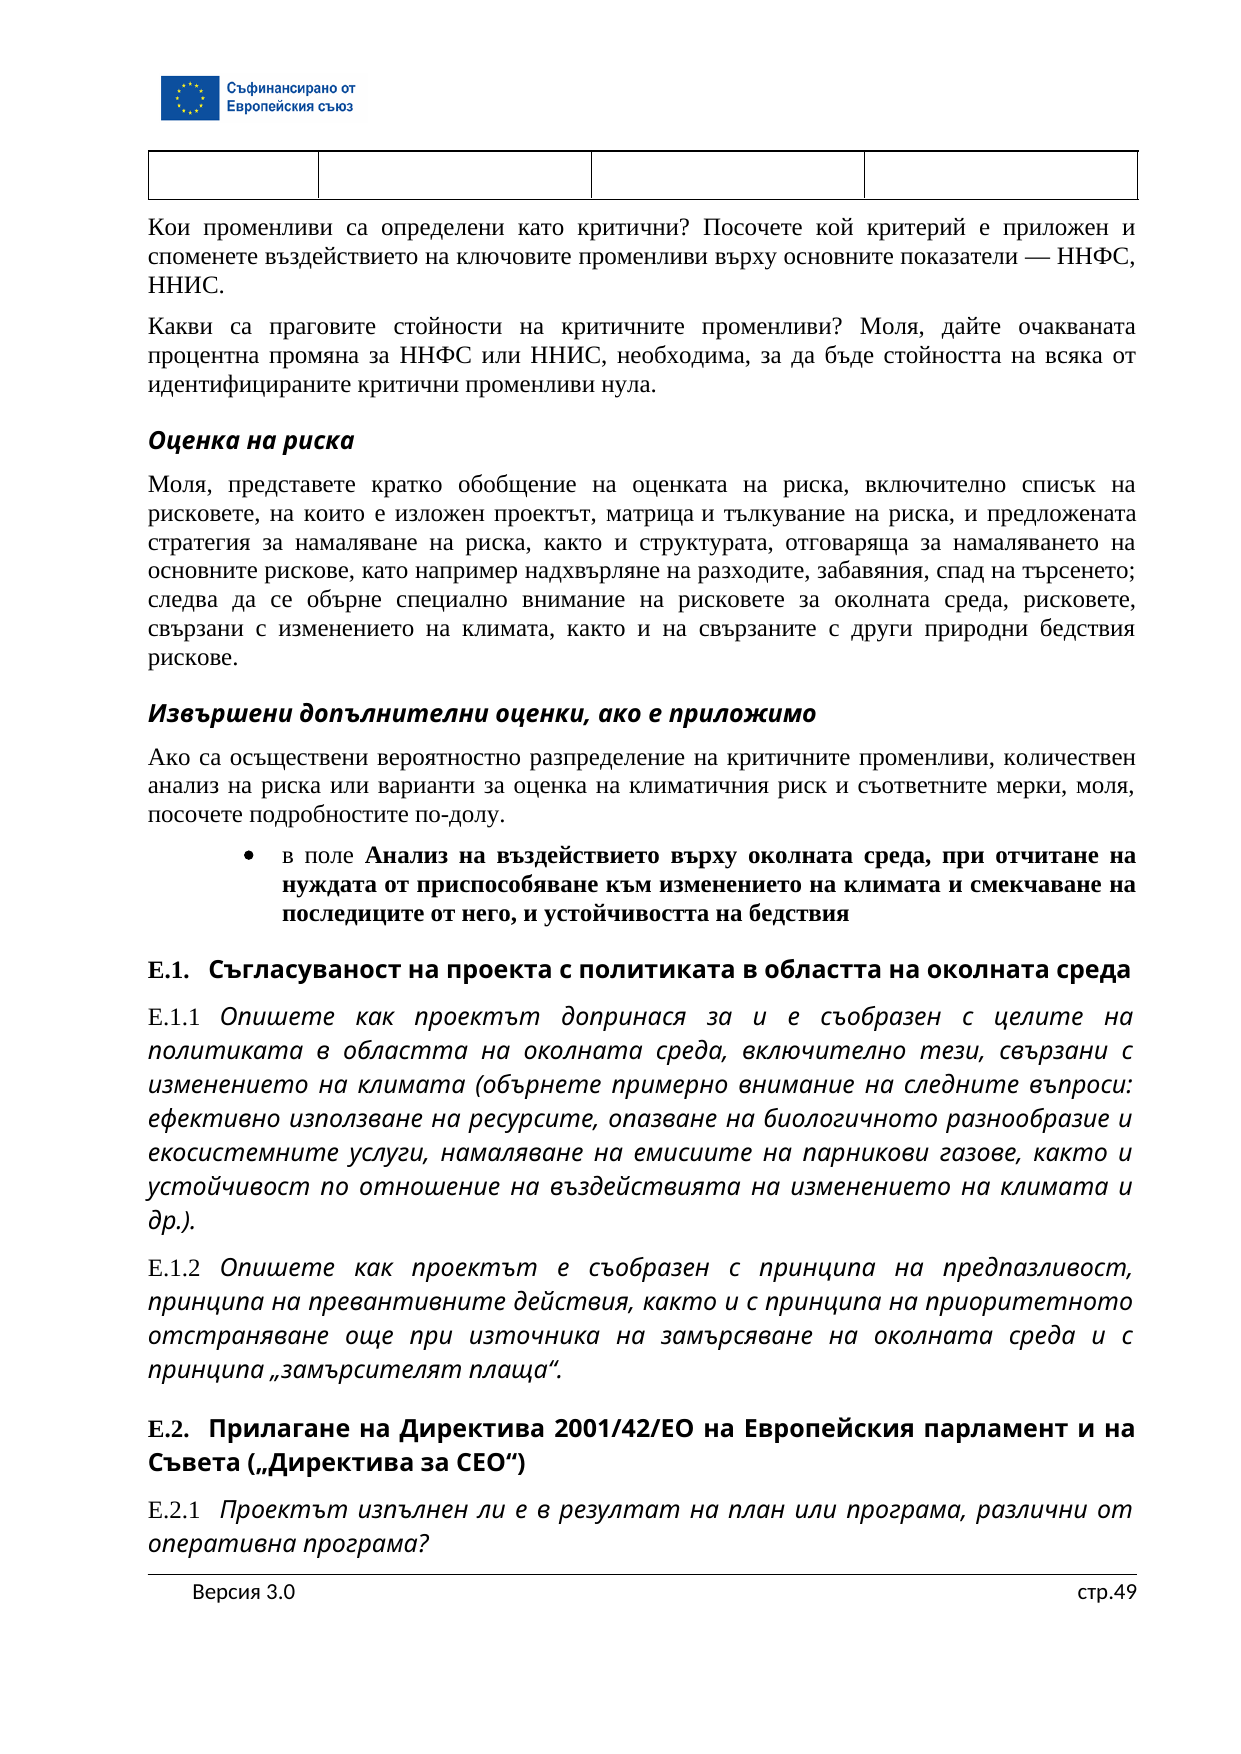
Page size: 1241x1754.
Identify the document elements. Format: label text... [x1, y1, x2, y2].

text Е.1. Съгласуваност на проекта с политиката в областта на околната среда [148, 952, 1137, 986]
text Е.1.1 Опишете как проектът допринася за и е съобразен с целите на политиката в областта на околната среда, включително тези, свързани с изменението на климата (обърнете примерно внимание на следните въпроси: ефективно използване на ресурсите, опазване на биологичното разнообразие и екосистемните услуги, намаляване на емисиите на парникови газове, както и устойчивост по отношение на въздействията на изменението на климата и др.). [148, 998, 1137, 1237]
table_cell [592, 152, 864, 198]
text Какви са праговите стойности на критичните променливи? Моля, дайте очакваната процентна промяна за ННФС или ННИС, необходима, за да бъде стойността на всяка от идентифицираните критични променливи нула. [148, 311, 1137, 397]
text Е.2.1 Проектът изпълнен ли е в резултат на план или програма, различни от оперативна програма? [148, 1491, 1137, 1559]
text Е.1.2 Опишете как проектът е съобразен с принципа на предпазливост, принципа на превантивните действия, както и с принципа на приоритетното отстраняване още при източника на замърсяване на околната среда и с принципа „замърсителят плаща“. [148, 1249, 1137, 1386]
table_cell [865, 152, 1137, 198]
text Извършени допълнителни оценки, ако е приложимо [148, 695, 1137, 729]
text Е.2. Прилагане на Директива 2001/42/ЕО на Европейския парламент и на Съвета („Директива за СЕО“) [148, 1411, 1137, 1479]
text Ако са осъществени вероятностно разпределение на критичните променливи, количествен анализ на риска или варианти за оценка на климатичния риск и съответните мерки, моля, посочете подробностите по-долу. [148, 742, 1137, 828]
table_cell [319, 152, 591, 198]
list в поле Анализ на въздействието върху околната среда, при отчитане на нуждата от приспособяване към изменението на климата и смекчаване на последиците от него, и устойчивостта на бедствия [244, 841, 1137, 927]
picture [158, 73, 368, 123]
table_cell [149, 152, 318, 198]
text Оценка на риска [148, 422, 1137, 457]
text Моля, представете кратко обобщение на оценката на риска, включително списък на рисковете, на които е изложен проектът, матрица и тълкувание на риска, и предложената стратегия за намаляване на риска, както и структурата, отговаряща за намаляването на основните рискове, като например надхвърляне на разходите, забавяния, спад на търсенето; следва да се обърне специално внимание на рисковете за околната среда, рисковете, свързани с изменението на климата, както и на свързаните с други природни бедствия рискове. [148, 469, 1137, 670]
text Кои променливи са определени като критични? Посочете кой критерий е приложен и споменете въздействието на ключовите променливи върху основните показатели — ННФС, ННИС. [148, 212, 1137, 299]
